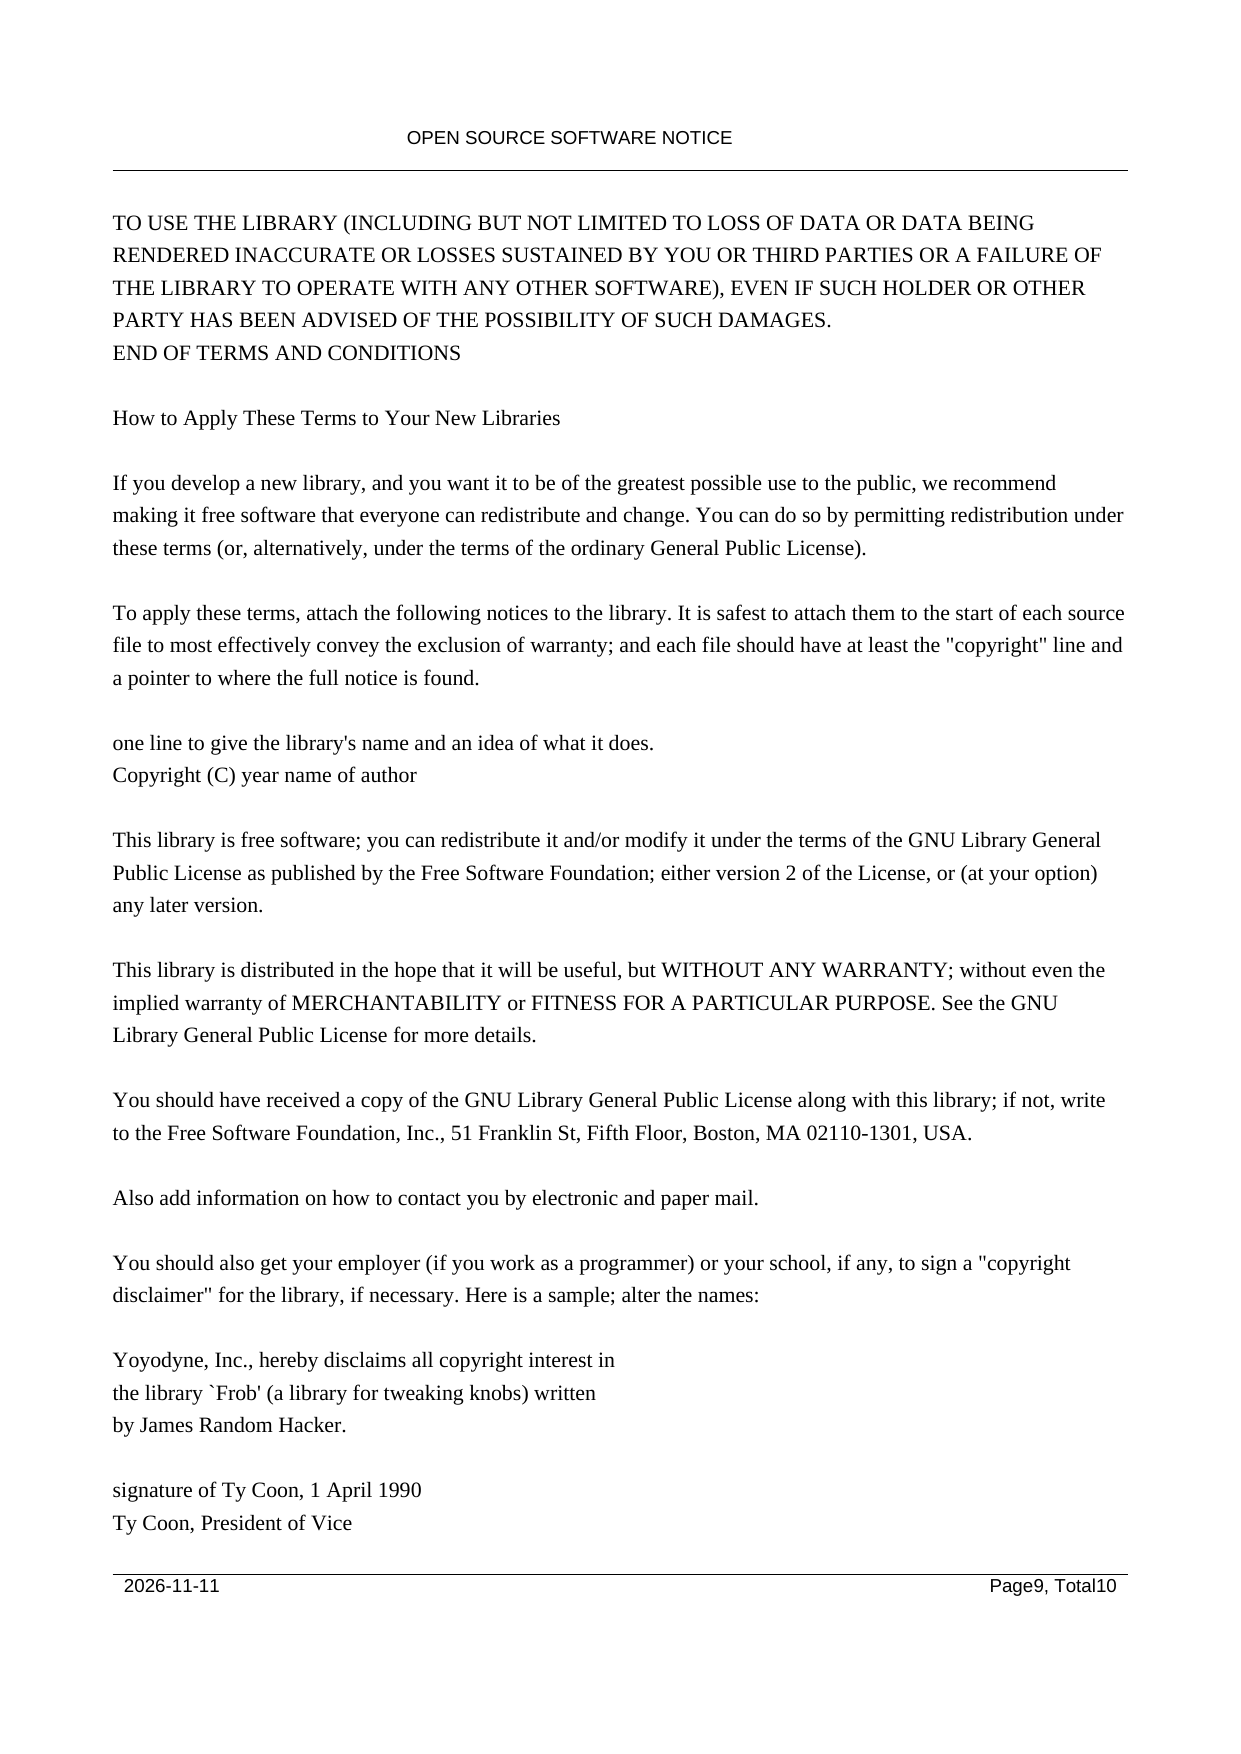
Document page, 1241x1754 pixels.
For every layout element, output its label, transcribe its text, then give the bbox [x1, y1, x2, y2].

text This library is distributed in the hope that it will be useful, but WITHOUT ANY WARRANTY; without even the implied warranty of MERCHANTABILITY or FITNESS FOR A PARTICULAR PURPOSE. See the GNU Library General Public License for more details. [112, 954, 1128, 1051]
text the library `Frob' (a library for tweaking knobs) written [112, 1376, 1128, 1409]
text Ty Coon, President of Vice [112, 1506, 1128, 1539]
text Yoyodyne, Inc., hereby disclaims all copyright interest in [112, 1344, 1128, 1376]
text To apply these terms, attach the following notices to the library. It is safest to attach them to the start of each source file to most effectively convey the exclusion of warranty; and each file should have at least the "copyright" line and a pointer to where the full notice is found. [112, 596, 1128, 694]
text You should also get your employer (if you work as a programmer) or your school, if any, to sign a "copyright disclaimer" for the library, if necessary. Here is a sample; alter the names: [112, 1246, 1128, 1311]
text END OF TERMS AND CONDITIONS [112, 336, 1128, 369]
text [112, 206, 1128, 336]
text one line to give the library's name and an idea of what it does. [112, 726, 1128, 759]
text You should have received a copy of the GNU Library General Public License along with this library; if not, write to the Free Software Foundation, Inc., 51 Franklin St, Fifth Floor, Boston, MA 02110-1301, USA. [112, 1084, 1128, 1149]
text Copyright (C) year name of author [112, 759, 1128, 791]
text This library is free software; you can redistribute it and/or modify it under the terms of the GNU Library General Public License as published by the Free Software Foundation; either version 2 of the License, or (at your option) any later version. [112, 824, 1128, 921]
text by James Random Hacker. [112, 1409, 1128, 1441]
text signature of Ty Coon, 1 April 1990 [112, 1474, 1128, 1506]
text If you develop a new library, and you want it to be of the greatest possible use to the public, we recommend making it free software that everyone can redistribute and change. You can do so by permitting redistribution under these terms (or, alternatively, under the terms of the ordinary General Public License). [112, 466, 1128, 564]
text Also add information on how to contact you by electronic and paper mail. [112, 1181, 1128, 1214]
text How to Apply These Terms to Your New Libraries [112, 401, 1128, 434]
